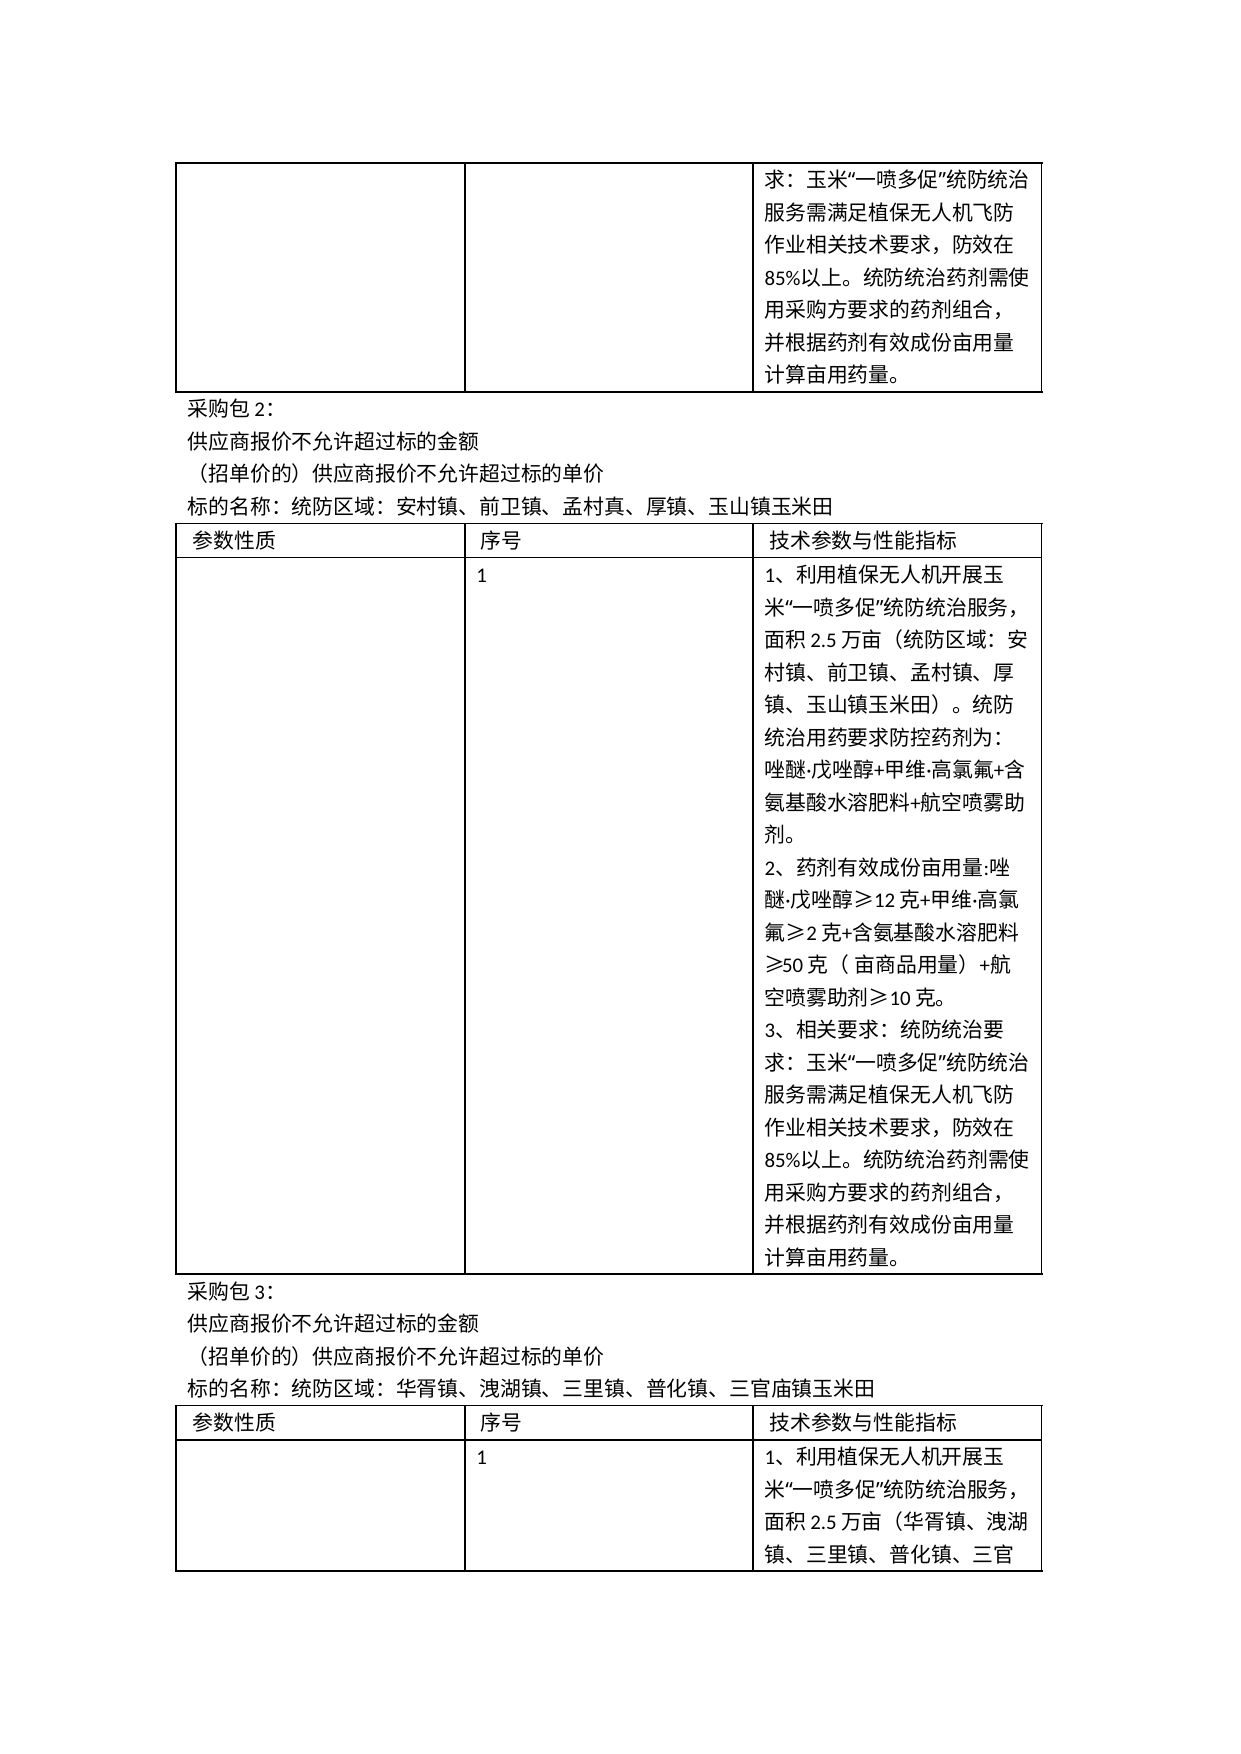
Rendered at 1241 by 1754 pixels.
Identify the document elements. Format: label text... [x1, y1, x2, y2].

table_cell [177, 1441, 464, 1570]
table_header 参数性质 [177, 524, 464, 557]
text 供应商报价不允许超过标的金额 [187, 1307, 1053, 1340]
table_header 序号 [466, 1406, 752, 1439]
table_header 参数性质 [177, 1406, 464, 1439]
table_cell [754, 164, 1041, 391]
table_cell 1 [466, 164, 752, 391]
text 供应商报价不允许超过标的金额 [187, 425, 1053, 458]
table_cell 1 [466, 558, 752, 1273]
text 采购包2： [187, 393, 1053, 425]
text 标的名称：统防区域：华胥镇、洩湖镇、三里镇、普化镇、三官庙镇玉米田 [187, 1372, 1053, 1405]
text 采购包3： [187, 1275, 1053, 1307]
table_header 序号 [466, 524, 752, 557]
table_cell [754, 1441, 1041, 1570]
text （招单价的）供应商报价不允许超过标的单价 [187, 1340, 1053, 1372]
table_cell [177, 164, 464, 391]
table_cell 1 [466, 1441, 752, 1570]
table_cell [177, 558, 464, 1273]
table_cell 1、利用植保无人机开展玉米“一喷多促”统防统治服务，面积2.5万亩（统防区域：安村镇、前卫镇、孟村镇、厚镇、玉山镇玉米田）。统防统治用药要求防控药剂为：唑醚·戊唑醇+甲维·高氯氟+含氨基酸水溶肥料+航空喷雾助剂。 2、药剂有效成份亩用量:唑醚·戊唑醇≥12克+甲维·高氯氟≥2克+含氨基酸水溶肥料≥50克（ 亩商品用量）+航空喷雾助剂≥10克。 3、相关要求：统防统治要求：玉米“一喷多促”统防统治服务需满足植保无人机飞防作业相关技术要求，防效在85%以上。统防统治药剂需使用采购方要求的药剂组合，并根据药剂有效成份亩用量计算亩用药量。 [754, 558, 1041, 1273]
text （招单价的）供应商报价不允许超过标的单价 [187, 458, 1053, 490]
table_header 技术参数与性能指标 [754, 524, 1041, 557]
table_header 技术参数与性能指标 [754, 1406, 1041, 1439]
text 标的名称：统防区域：安村镇、前卫镇、孟村真、厚镇、玉山镇玉米田 [187, 490, 1053, 523]
